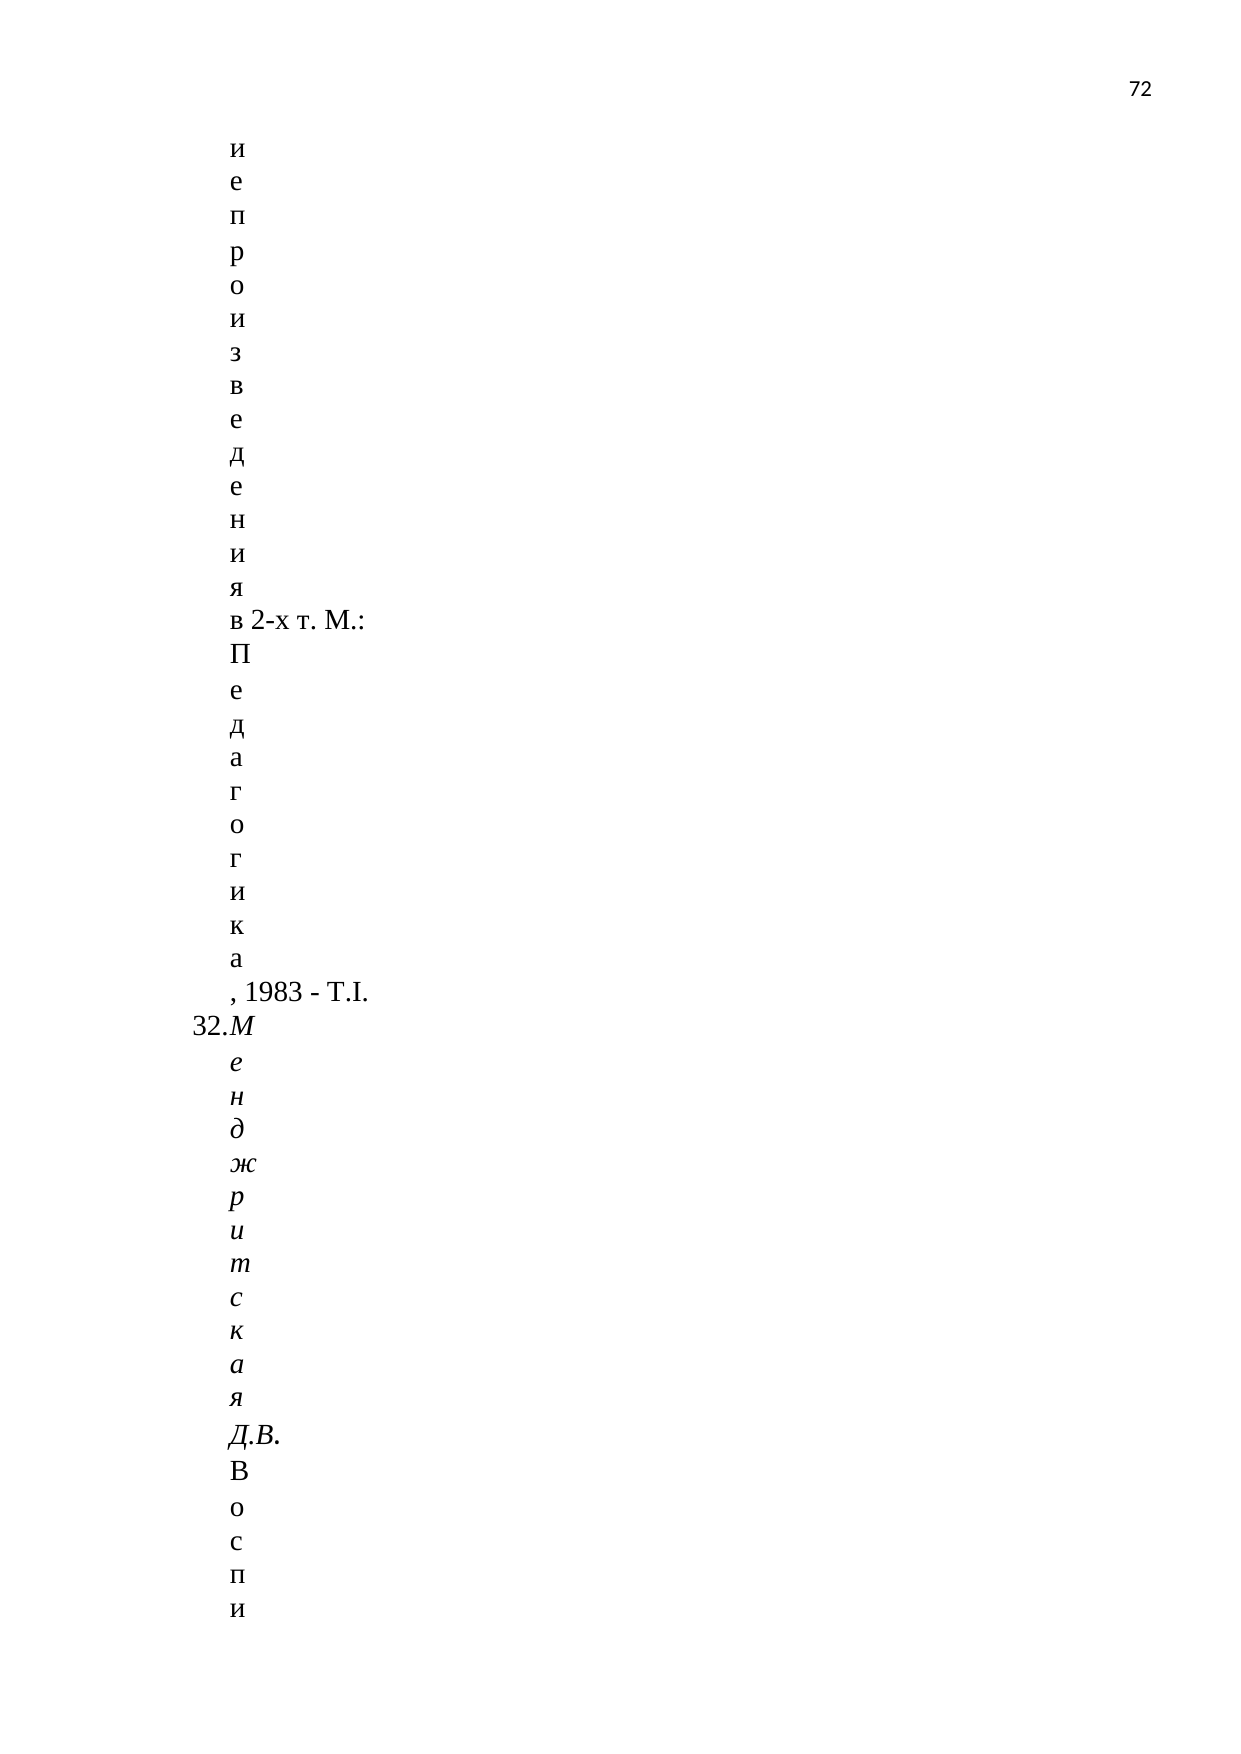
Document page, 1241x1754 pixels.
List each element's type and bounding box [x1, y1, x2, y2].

list [192, 130, 1152, 1008]
list [192, 1008, 1152, 1623]
